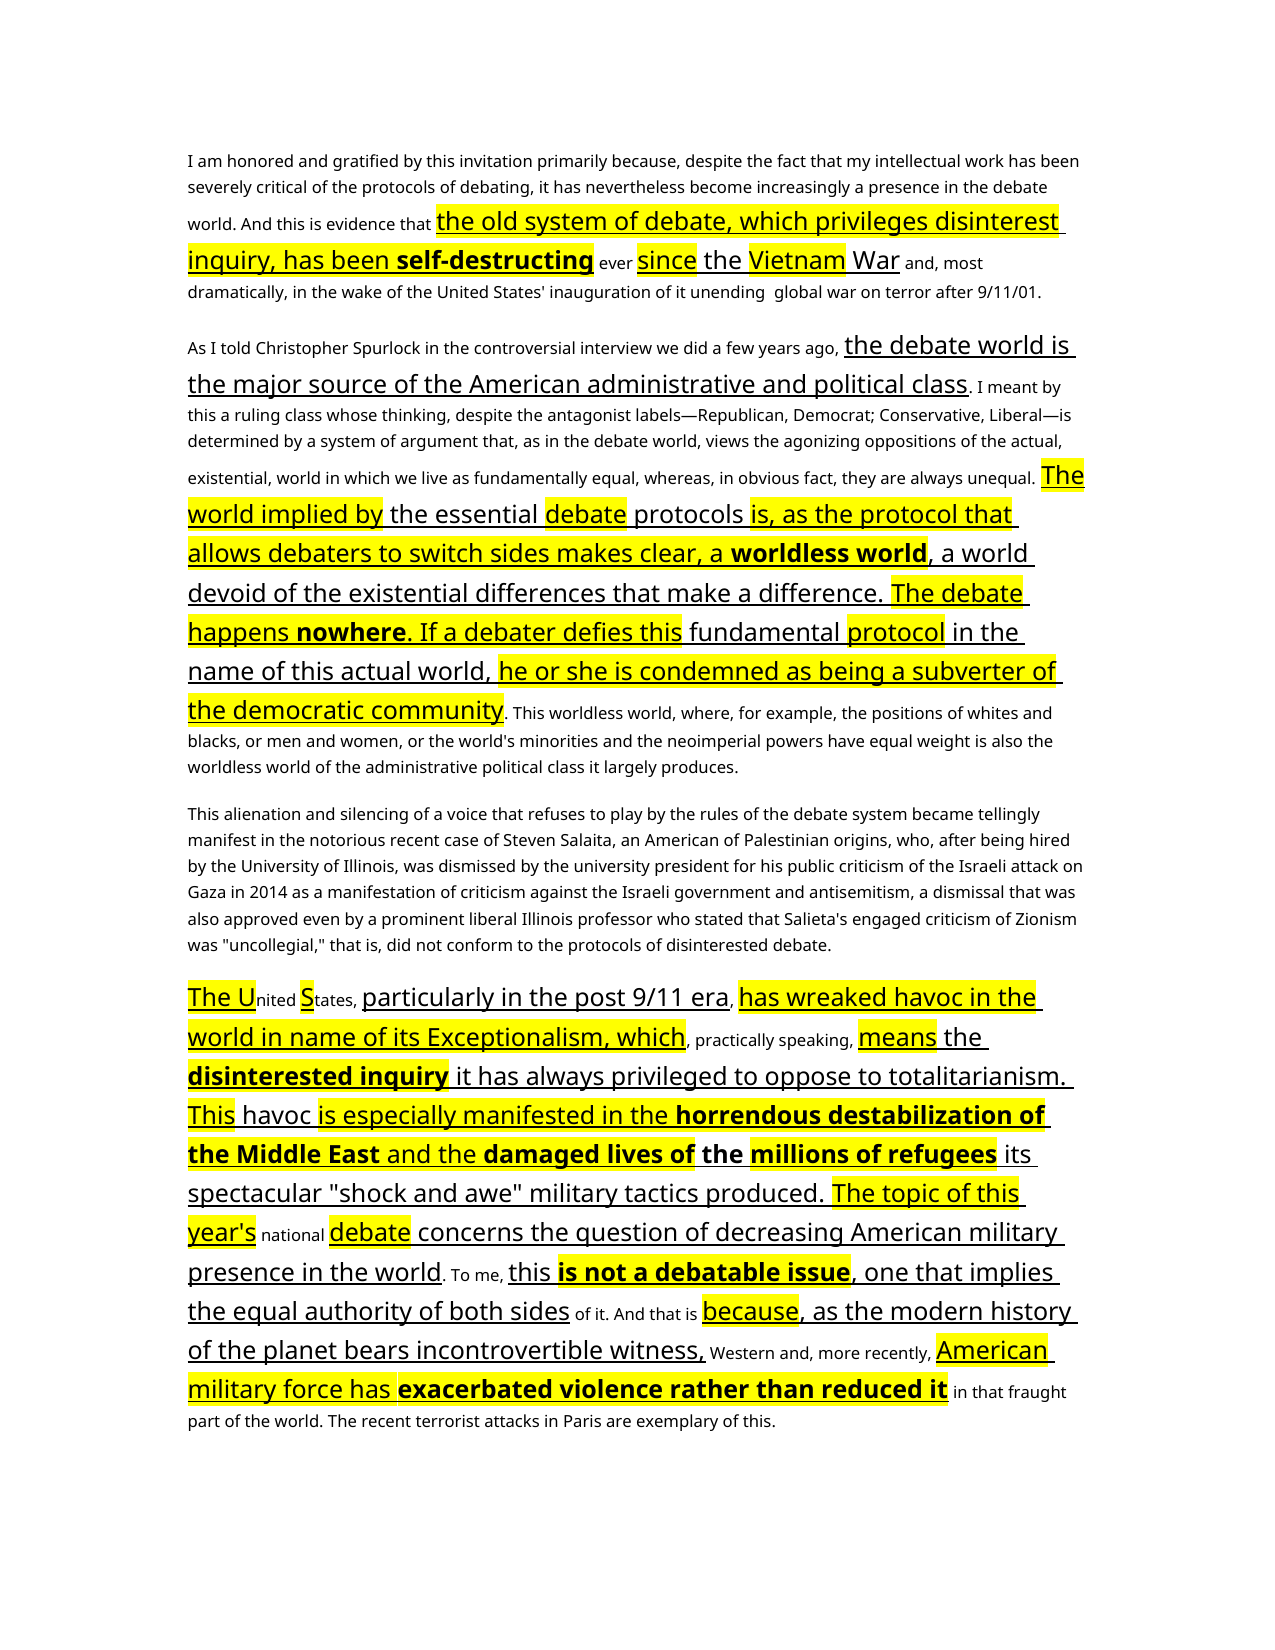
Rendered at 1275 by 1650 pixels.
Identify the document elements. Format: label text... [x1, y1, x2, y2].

text The United States, particularly in the post 9/11 era, has wreaked havoc in the world in name of its Exceptionalism, which, practically speaking, means the disinterested inquiry it has always privileged to oppose to totalitarianism. This havoc is especially manifested in the horrendous destabilization of the Middle East and the damaged lives of the millions of refugees its spectacular "shock and awe" military tactics produced. The topic of this year's national debate concerns the question of decreasing American military presence in the world. To me, this is not a debatable issue, one that implies the equal authority of both sides of it. And that is because, as the modern history of the planet bears incontrovertible witness, Western and, more recently, American military force has exacerbated violence rather than reduced it in that fraught part of the world. The recent terrorist attacks in Paris are exemplary of this. [187, 980, 1087, 1432]
text I am honored and gratified by this invitation primarily because, despite the fact that my intellectual work has been severely critical of the protocols of debating, it has nevertheless become increasingly a presence in the debate world. And this is evidence that the old system of debate, which privileges disinterest inquiry, has been self-destructing ever since the Vietnam War and, most dramatically, in the wake of the United States' inauguration of it unending global war on terror after 9/11/01. [187, 150, 1087, 303]
text This alienation and silencing of a voice that refuses to play by the rules of the debate system became tellingly manifest in the notorious recent case of Steven Salaita, an American of Palestinian origins, who, after being hired by the University of Illinois, was dismissed by the university president for his public criticism of the Israeli attack on Gaza in 2014 as a manifestation of criticism against the Israeli government and antisemitism, a dismissal that was also approved even by a prominent liberal Illinois professor who stated that Salieta's engaged criticism of Zionism was "uncollegial," that is, did not conform to the protocols of disinterested debate. [187, 803, 1087, 956]
text As I told Christopher Spurlock in the controversial interview we did a few years ago, the debate world is the major source of the American administrative and political class. I meant by this a ruling class whose thinking, despite the antagonist labels—Republican, Democrat; Conservative, Liberal—is determined by a system of argument that, as in the debate world, views the agonizing oppositions of the actual, existential, world in which we live as fundamentally equal, whereas, in obvious fact, they are always unequal. The world implied by the essential debate protocols is, as the protocol that allows debaters to switch sides makes clear, a worldless world, a world devoid of the existential differences that make a difference. The debate happens nowhere. If a debater defies this fundamental protocol in the name of this actual world, he or she is condemned as being a subverter of the democratic community. This worldless world, where, for example, the positions of whites and blacks, or men and women, or the world's minorities and the neoimperial powers have equal weight is also the worldless world of the administrative political class it largely produces. [187, 327, 1087, 779]
